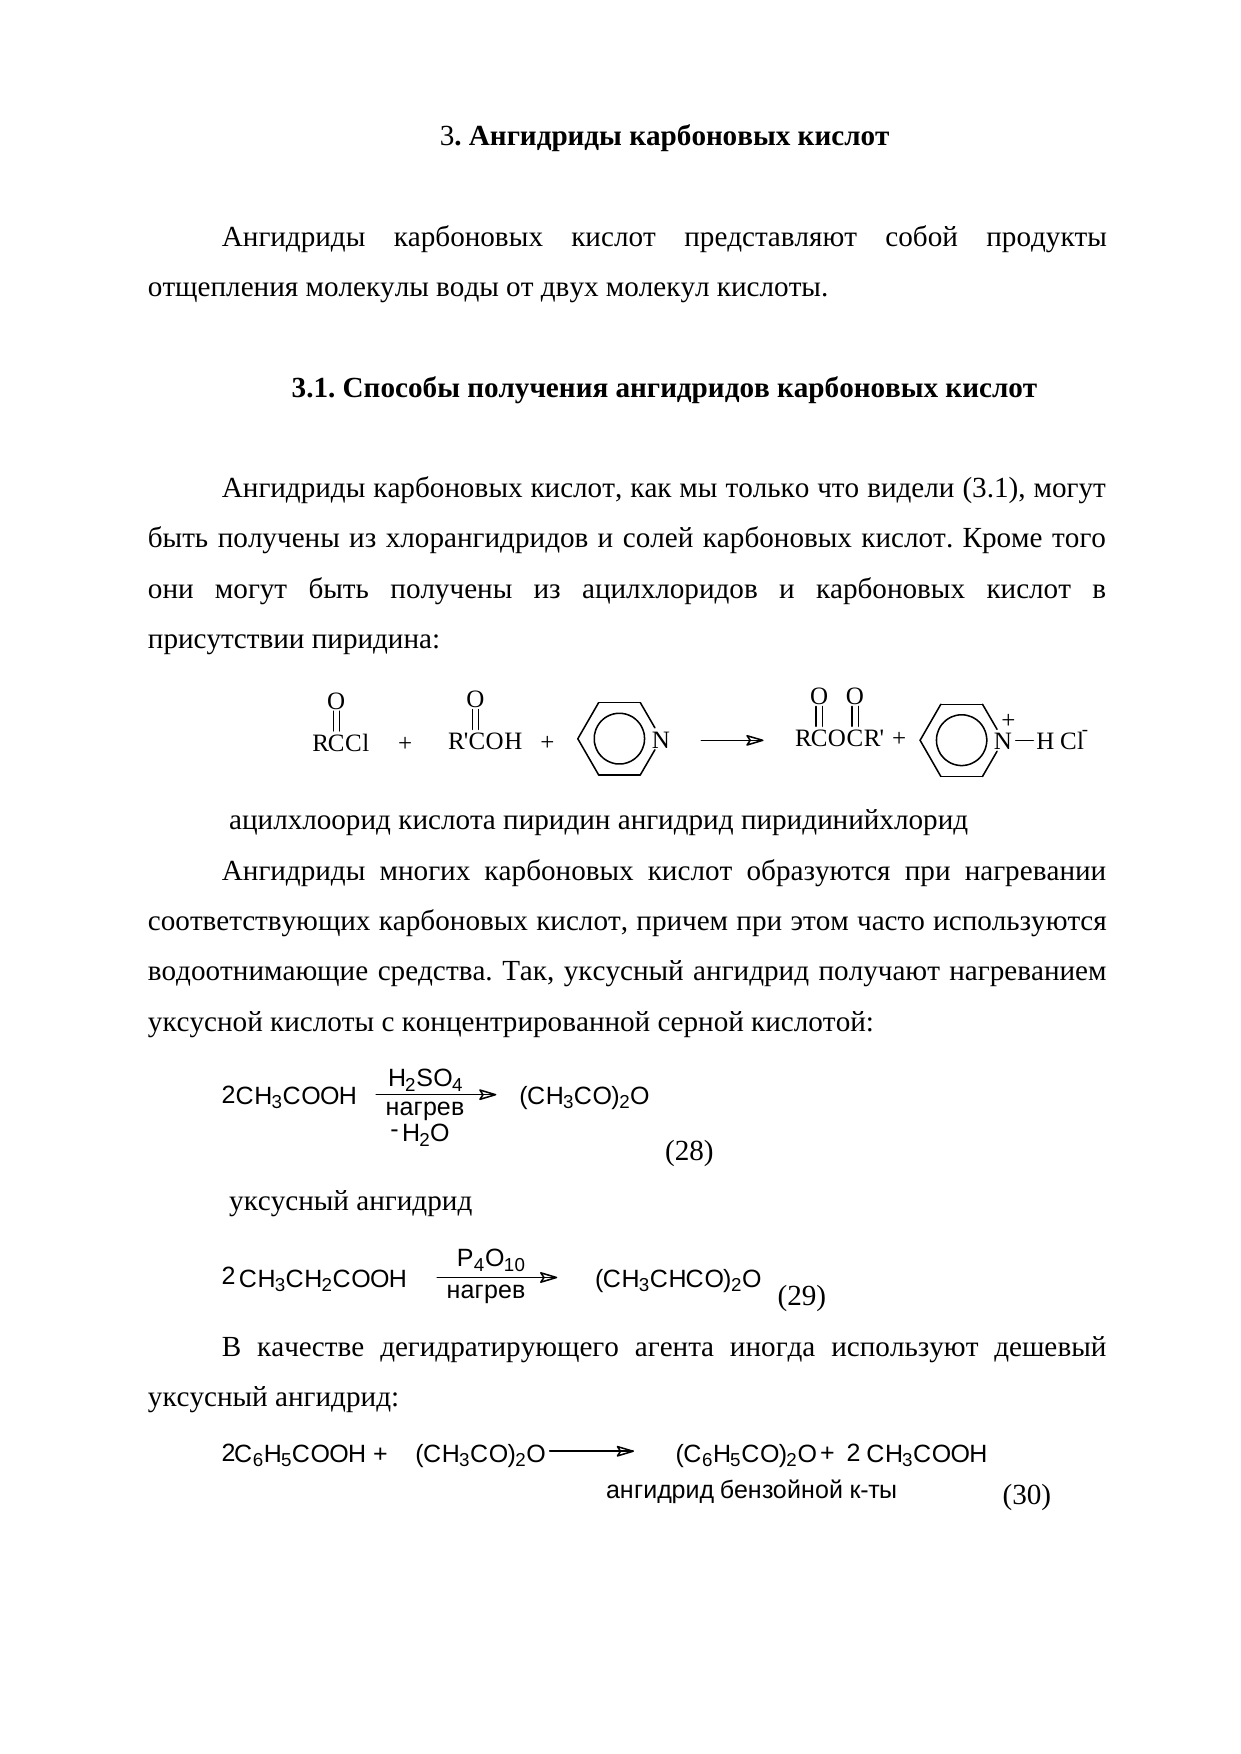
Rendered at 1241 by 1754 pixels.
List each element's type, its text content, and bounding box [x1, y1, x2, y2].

text (28) [148, 1054, 1107, 1167]
text В качестве дегидратирующего агента иногда используют дешевый уксусный ангидрид: [148, 1329, 1107, 1413]
text (30) [148, 1429, 1107, 1511]
text Ангидриды карбоновых кислот представляют собой продукты отщепления молекулы воды от двух молекул кислоты. [148, 219, 1107, 303]
text (29) [148, 1234, 1107, 1312]
text Ангидриды карбоновых кислот, как мы только что видели (3.1), могут быть получены из хлорангидридов и солей карбоновых кислот. Кроме того они могут быть получены из ацилхлоридов и карбоновых кислот в присутствии пиридина: [148, 470, 1107, 655]
text ацилхлоорид кислота пиридин ангидрид пиридинийхлорид [148, 802, 1107, 836]
text 3. Ангидриды карбоновых кислот [148, 118, 1107, 152]
text 3.1. Способы получения ангидридов карбоновых кислот [148, 370, 1107, 403]
text Ангидриды многих карбоновых кислот образуются при нагревании соответствующих карбоновых кислот, причем при этом часто используются водоотнимающие средства. Так, уксусный ангидрид получают нагреванием уксусной кислоты с концентрированной серной кислотой: [148, 853, 1107, 1037]
text уксусный ангидрид [148, 1183, 1107, 1217]
